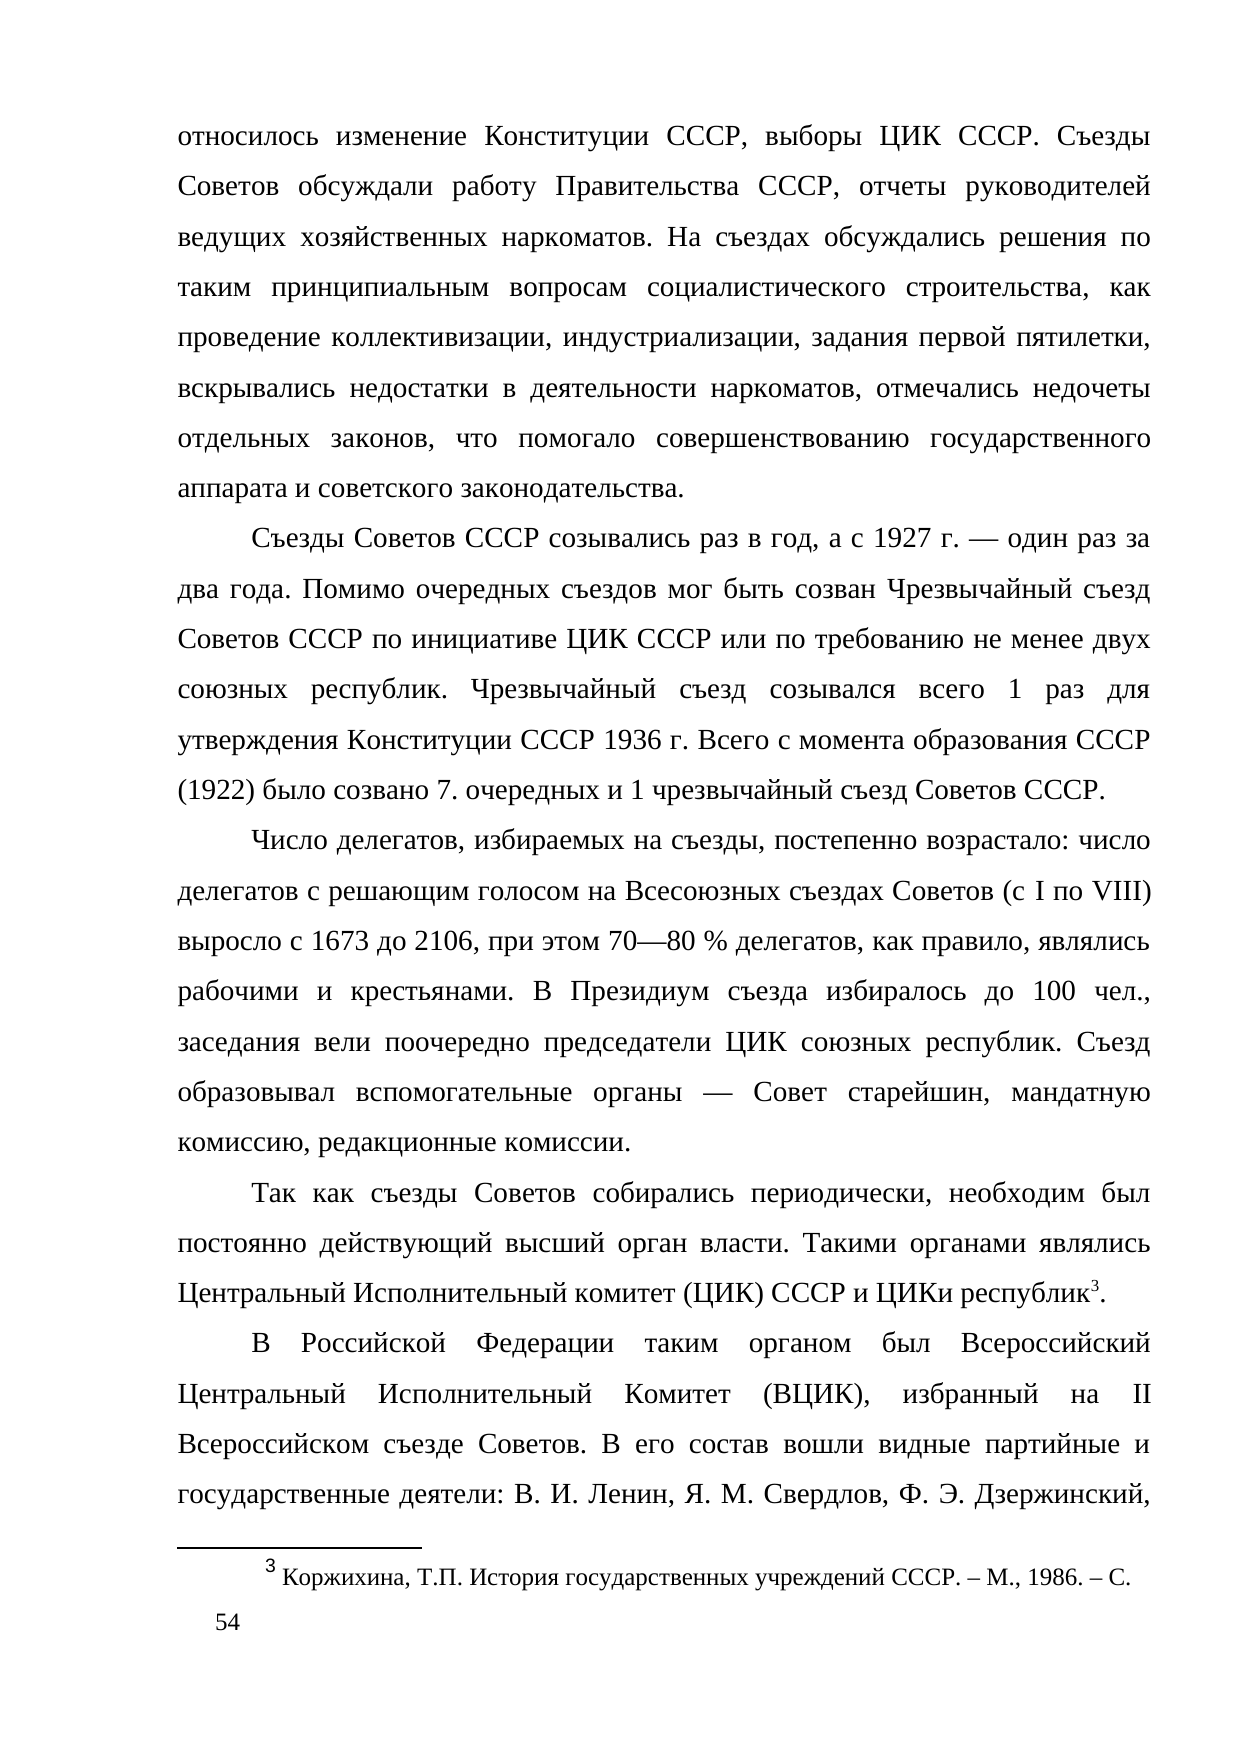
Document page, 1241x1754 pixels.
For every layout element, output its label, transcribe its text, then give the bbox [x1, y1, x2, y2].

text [177, 118, 1152, 504]
text Съезды Советов СССР созывались раз в год, а с 1927 г. — один раз за два года. Помимо очередных съездов мог быть созван Чрезвычайный съезд Советов СССР по инициативе ЦИК СССР или по требованию не менее двух союзных республик. Чрезвычайный съезд созывался всего 1 раз для утверждения Конституции СССР 1936 г. Всего с момента образования СССР (1922) было созвано 7. очередных и 1 чрезвычайный съезд Советов СССР. [177, 521, 1152, 806]
text Число делегатов, избираемых на съезды, постепенно возрастало: число делегатов с решающим голосом на Всесоюзных съездах Советов (с I по VIII) выросло с 1673 до 2106, при этом 70—80 % делегатов, как правило, являлись рабочими и крестьянами. В Президиум съезда избиралось до 100 чел., заседания вели поочередно председатели ЦИК союзных республик. Съезд образовывал вспомогательные органы — Совет старейшин, мандатную комиссию, редакционные комиссии. [177, 822, 1152, 1158]
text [177, 1326, 1152, 1510]
text Так как съезды Советов собирались периодически, необходим был постоянно действующий высший орган власти. Такими органами являлись Центральный Исполнительный комитет (ЦИК) СССР и ЦИКи республик. [177, 1175, 1152, 1309]
